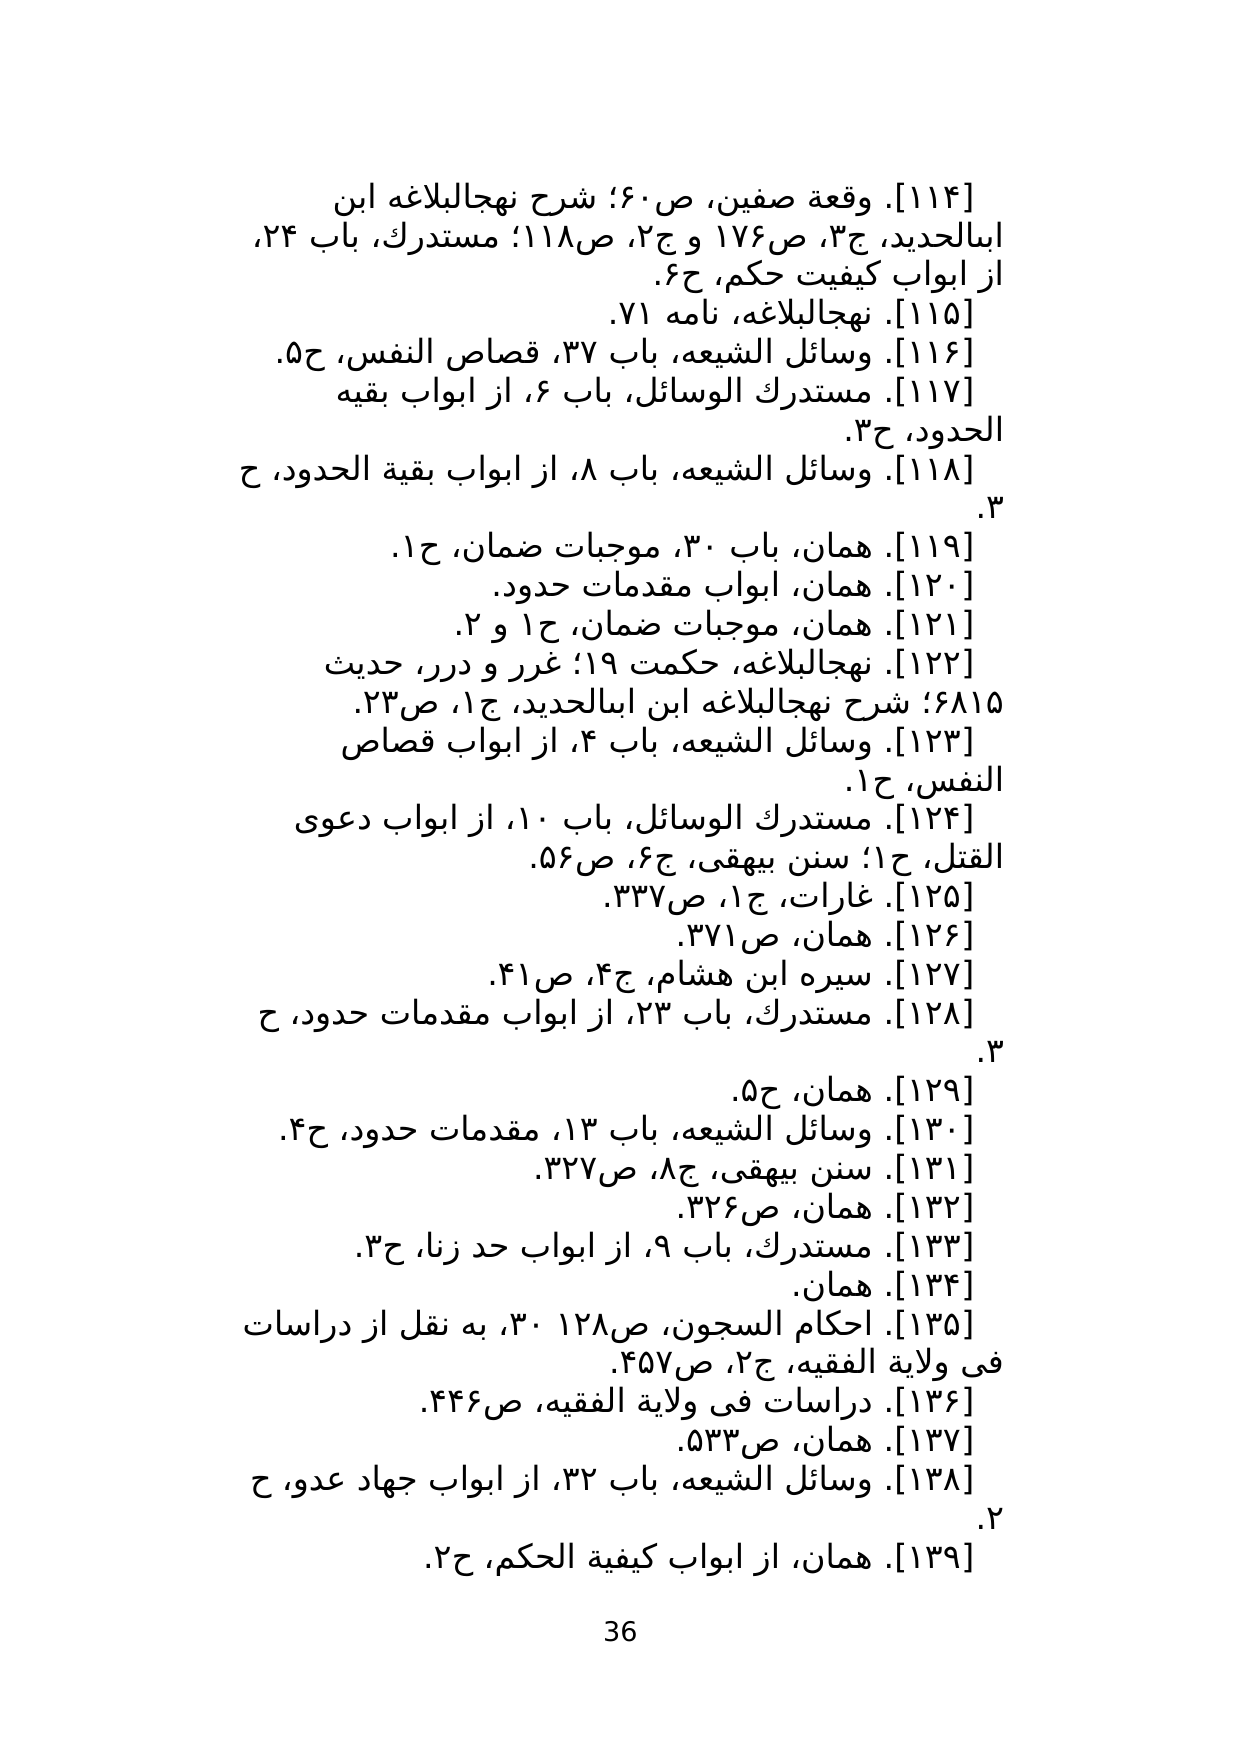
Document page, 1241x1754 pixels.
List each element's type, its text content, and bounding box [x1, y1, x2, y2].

text [۱۲۷]. سيره ابن هشام، ج‏۴، ص‏۴۱. [236, 954, 1004, 993]
text [۱۳۱]. سنن بيهقى، ج‏۸، ص‏۳۲۷. [236, 1148, 1004, 1187]
text [۱۲۹]. همان، ح‏۵. [236, 1071, 1004, 1110]
text [۱۱۹]. همان، باب ۳۰، موجبات ضمان، ح‏۱. [236, 527, 1004, 566]
text [۱۳۴]. همان. [236, 1265, 1004, 1304]
text [۱۳۲]. همان، ص‏۳۲۶. [236, 1187, 1004, 1226]
text [۱۲۲]. نهج‏البلاغه، حكمت ۱۹؛ غرر و درر، حديث ۶۸۱۵؛ شرح نهج‏البلاغه ابن ابى‏الحديد، ج‏۱، ص‏۲۳. [236, 643, 1004, 721]
text [۱۲۴]. مستدرك الوسائل، باب ۱۰، از ابواب دعوى القتل، ح‏۱؛ سنن بيهقى، ج‏۶، ص‏۵۶. [236, 799, 1004, 877]
text [۱۲۸]. مستدرك، باب ۲۳، از ابواب مقدمات حدود، ح‏۳. [236, 993, 1004, 1071]
text [۱۲۳]. وسائل الشيعه، باب ۴، از ابواب قصاص النفس، ح‏۱. [236, 721, 1004, 799]
text [۱۲۵]. غارات، ج‏۱، ص‏۳۳۷. [236, 877, 1004, 915]
text [۱۳۷]. همان، ص‏۵۳۳. [236, 1421, 1004, 1459]
text [۱۱۴]. وقعة صفين، ص‏۶۰؛ شرح نهج‏البلاغه ابن ابى‏الحديد، ج‏۳، ص‏۱۷۶ و ج‏۲، ص‏۱۱۸؛ مستدرك، باب ۲۴، از ابواب كيفيت حكم، ح‏۶. [236, 177, 1004, 294]
text [۱۳۰]. وسائل الشيعه، باب ۱۳، مقدمات حدود، ح‏۴. [236, 1110, 1004, 1148]
text [۱۱۵]. نهج‏البلاغه، نامه ۷۱. [236, 294, 1004, 333]
text [۱۲۱]. همان، موجبات ضمان، ح‏۱ و ۲. [236, 604, 1004, 643]
text [۱۳۶]. دراسات فى ولاية الفقيه، ص‏۴۴۶. [236, 1382, 1004, 1421]
text [۱۱۶]. وسائل الشيعه، باب ۳۷، قصاص النفس، ح‏۵. [236, 333, 1004, 371]
text [۱۳۸]. وسائل الشيعه، باب ۳۲، از ابواب جهاد عدو، ح‏۲. [236, 1459, 1004, 1537]
text [۱۳۵]. احكام السجون، ص‏۱۲۸ ۳۰، به نقل از دراسات فى ولاية الفقيه، ج‏۲، ص‏۴۵۷. [236, 1304, 1004, 1382]
text [۱۲۶]. همان، ص‏۳۷۱. [236, 915, 1004, 954]
text [۱۲۰]. همان، ابواب مقدمات حدود. [236, 566, 1004, 604]
text [۱۳۳]. مستدرك، باب ۹، از ابواب حد زنا، ح‏۳. [236, 1226, 1004, 1265]
text [۱۱۷]. مستدرك الوسائل، باب ۶، از ابواب بقيه الحدود، ح‏۳. [236, 371, 1004, 449]
text [۱۱۸]. وسائل الشيعه، باب ۸، از ابواب بقية الحدود، ح‏۳. [236, 449, 1004, 527]
text [۱۳۹]. همان، از ابواب كيفية الحكم، ح‏۲. [236, 1537, 1004, 1576]
